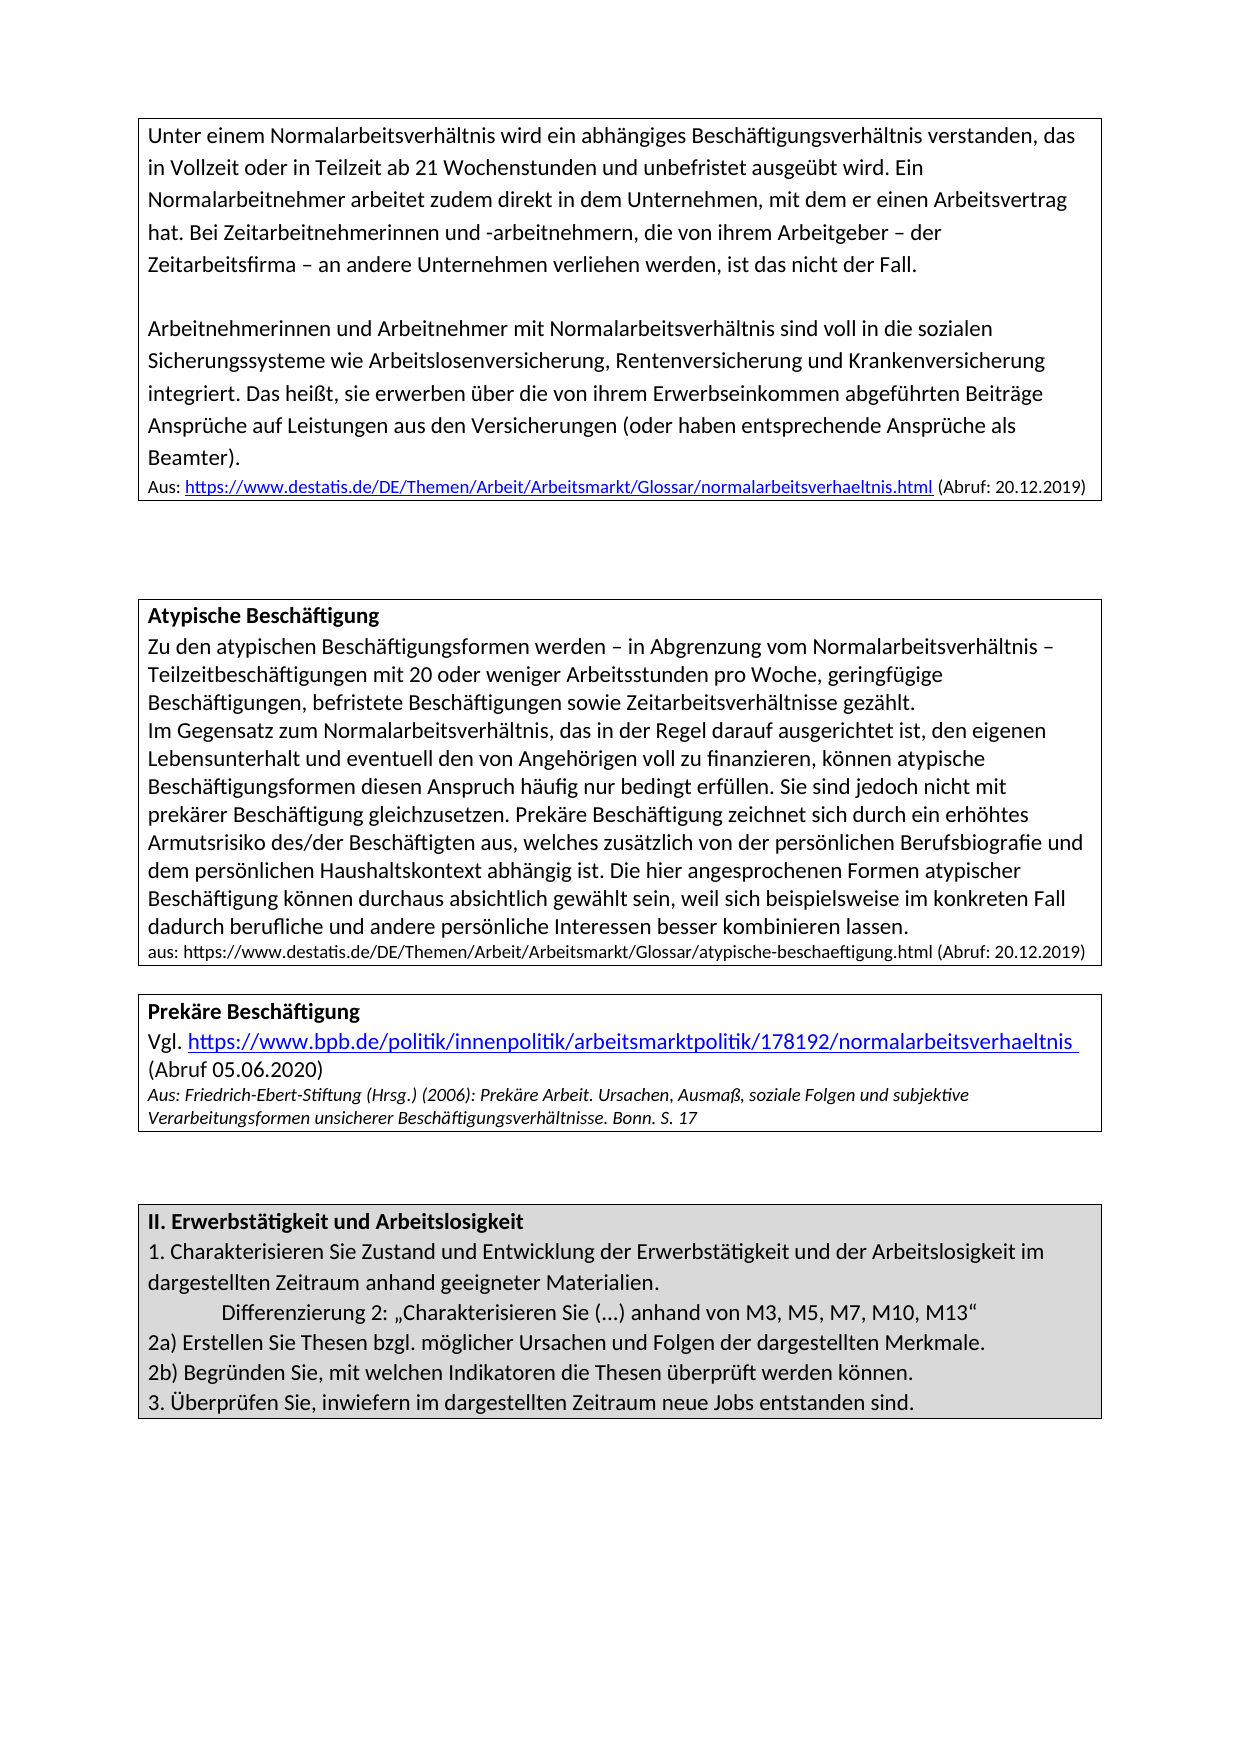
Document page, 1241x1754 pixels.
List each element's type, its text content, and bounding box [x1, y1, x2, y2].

text 2b) Begründen Sie, mit welchen Indikatoren die Thesen überprüft werden können. [139, 1355, 1101, 1385]
text Unter einem Normalarbeitsverhältnis wird ein abhängiges Beschäftigungsverhältnis verstanden, das in Vollzeit oder in Teilzeit ab 21 Wochenstunden und unbefristet ausgeübt wird. Ein Normalarbeitnehmer arbeitet zudem direkt in dem Unternehmen, mit dem er einen Arbeitsvertrag hat. Bei Zeitarbeitnehmerinnen und -arbeitnehmern, die von ihrem Arbeitgeber – der Zeitarbeitsfirma – an andere Unternehmen verliehen werden, ist das nicht der Fall. [139, 119, 1101, 278]
text II. Erwerbstätigkeit und Arbeitslosigkeit [139, 1205, 1101, 1234]
text Aus: Friedrich-Ebert-Stiftung (Hrsg.) (2006): Prekäre Arbeit. Ursachen, Ausmaß, soziale Folgen und subjektive Verarbeitungsformen unsicherer Beschäftigungsverhältnisse. Bonn. S. 17 [139, 1080, 1101, 1131]
text Aus: https://www.destatis.de/DE/Themen/Arbeit/Arbeitsmarkt/Glossar/normalarbeitsverhaeltnis.html (Abruf: 20.12.2019) [139, 472, 1101, 500]
text 3. Überprüfen Sie, inwiefern im dargestellten Zeitraum neue Jobs entstanden sind. [139, 1385, 1101, 1418]
text Arbeitnehmerinnen und Arbeitnehmer mit Normalarbeitsverhältnis sind voll in die sozialen Sicherungssysteme wie Arbeitslosenversicherung, Rentenversicherung und Krankenversicherung integriert. Das heißt, sie erwerben über die von ihrem Erwerbseinkommen abgeführten Beiträge Ansprüche auf Leistungen aus den Versicherungen (oder haben entsprechende Ansprüche als Beamter). [139, 311, 1101, 471]
text Atypische Beschäftigung [139, 600, 1101, 629]
text Zu den atypischen Beschäftigungsformen werden – in Abgrenzung vom Normalarbeitsverhältnis – Teilzeitbeschäftigungen mit 20 oder weniger Arbeitsstunden pro Woche, geringfügige Beschäftigungen, befristete Beschäftigungen sowie Zeitarbeitsverhältnisse gezählt. Im Gegensatz zum Normalarbeitsverhältnis, das in der Regel darauf ausgerichtet ist, den eigenen Lebensunterhalt und eventuell den von Angehörigen voll zu finanzieren, können atypische Beschäftigungsformen diesen Anspruch häufig nur bedingt erfüllen. Sie sind jedoch nicht mit prekärer Beschäftigung gleichzusetzen. Prekäre Beschäftigung zeichnet sich durch ein erhöhtes Armutsrisiko des/der Beschäftigten aus, welches zusätzlich von der persönlichen Berufsbiografie und dem persönlichen Haushaltskontext abhängig ist. Die hier angesprochenen Formen atypischer Beschäftigung können durchaus absichtlich gewählt sein, weil sich beispielsweise im konkreten Fall dadurch berufliche und andere persönliche Interessen besser kombinieren lassen. aus: https://www.destatis.de/DE/Themen/Arbeit/Arbeitsmarkt/Glossar/atypische-beschaeftigung.html (Abruf: 20.12.2019) [139, 629, 1101, 965]
text 1. Charakterisieren Sie Zustand und Entwicklung der Erwerbstätigkeit und der Arbeitslosigkeit im dargestellten Zeitraum anhand geeigneter Materialien. [139, 1234, 1101, 1295]
text 2a) Erstellen Sie Thesen bzgl. möglicher Ursachen und Folgen der dargestellten Merkmale. [139, 1325, 1101, 1355]
text Differenzierung 2: „Charakterisieren Sie (...) anhand von M3, M5, M7, M10, M13“ [139, 1295, 1101, 1325]
text Prekäre Beschäftigung [139, 995, 1101, 1024]
text Vgl. https://www.bpb.de/politik/innenpolitik/arbeitsmarktpolitik/178192/normalarbeitsverhaeltnis (Abruf 05.06.2020) [139, 1024, 1101, 1080]
